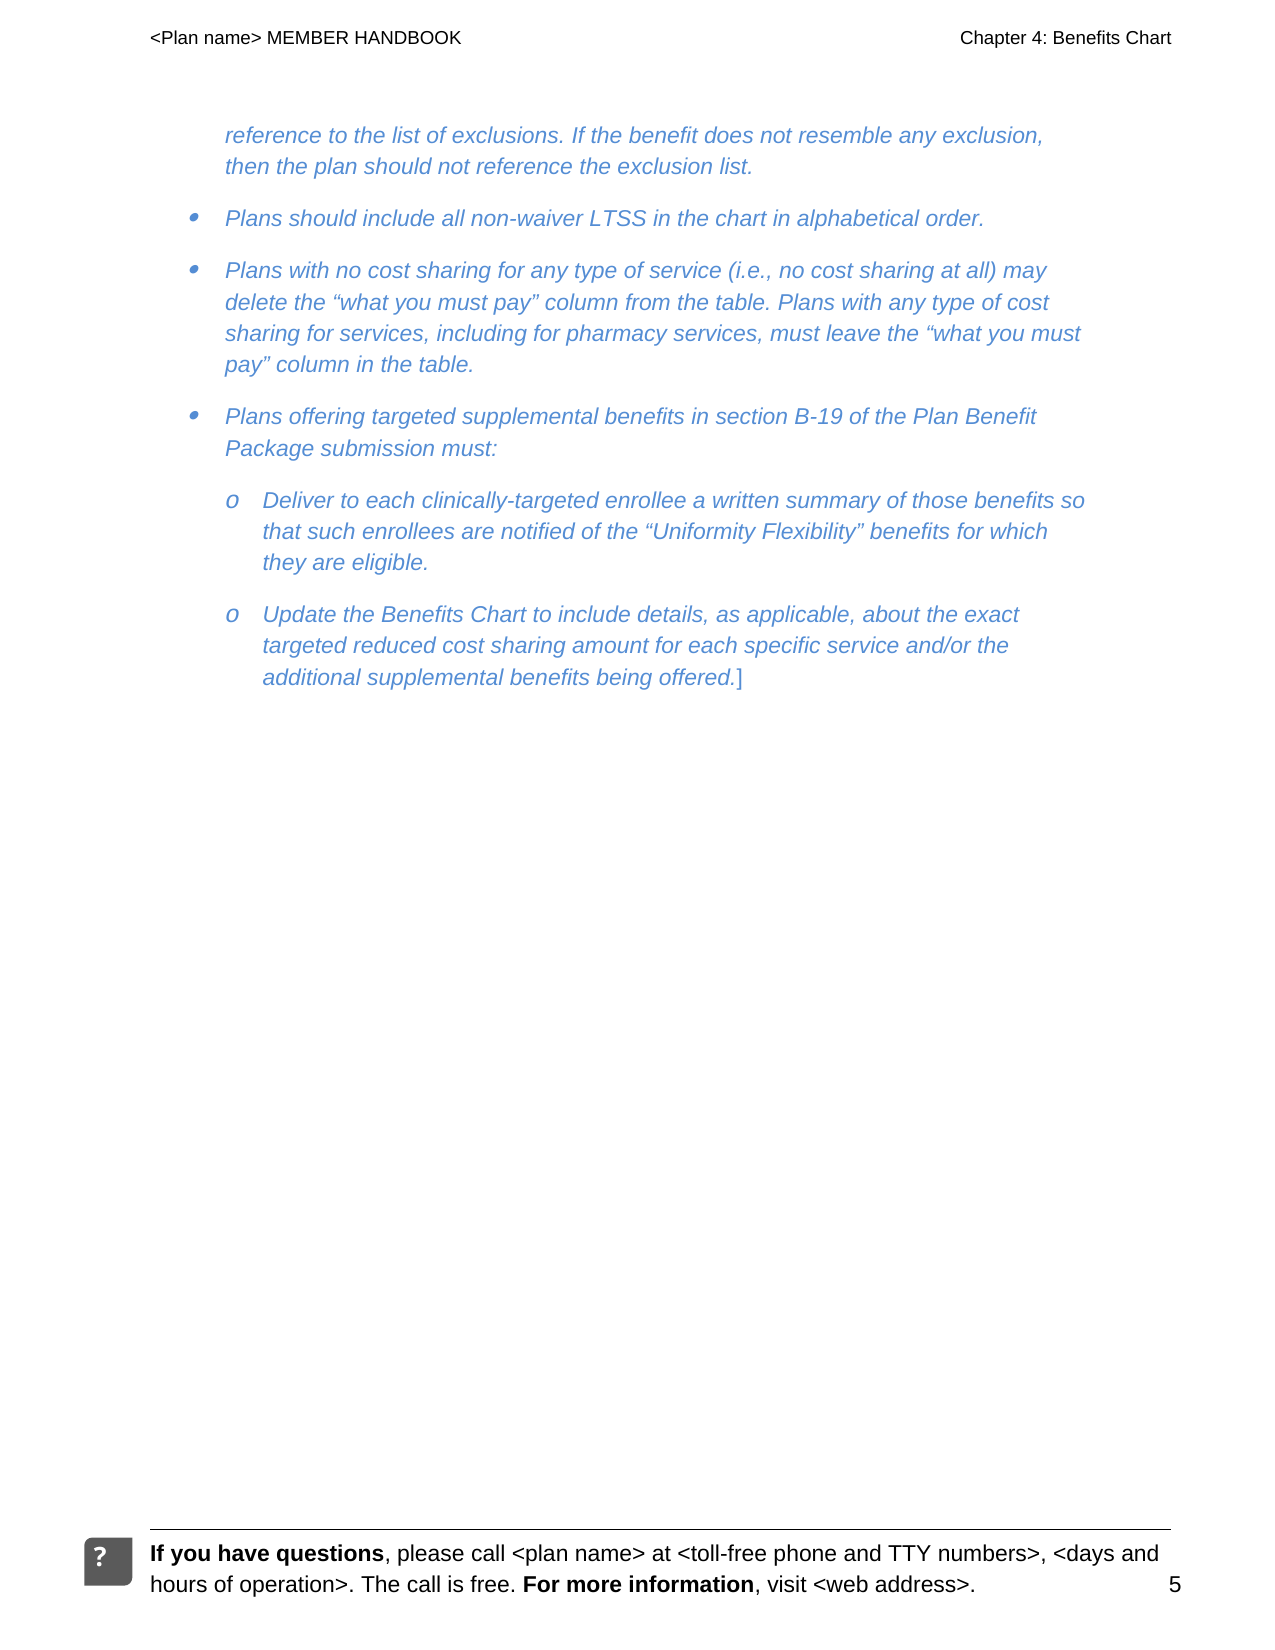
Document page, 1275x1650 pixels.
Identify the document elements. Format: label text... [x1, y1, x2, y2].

list Update the Benefits Chart to include details, as applicable, about the exact targeted reduced cost sharing amount for each specific service and/or the additional supplemental benefits being offered.] [225, 598, 1096, 691]
list Deliver to each clinically-targeted enrollee a written summary of those benefits so that such enrollees are notified of the “Uniformity Flexibility” benefits for which they are eligible. [225, 483, 1096, 577]
list Plans with no cost sharing for any type of service (i.e., no cost sharing at all) may delete the “what you must pay” column from the table. Plans with any type of cost sharing for services, including for pharmacy services, must leave the “what you must pay” column in the table. [187, 254, 1096, 379]
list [187, 118, 1096, 181]
list Plans should include all non-waiver LTSS in the chart in alphabetical order. [187, 202, 1096, 233]
list Plans offering targeted supplemental benefits in section B-19 of the Plan Benefit Package submission must: [187, 400, 1096, 462]
